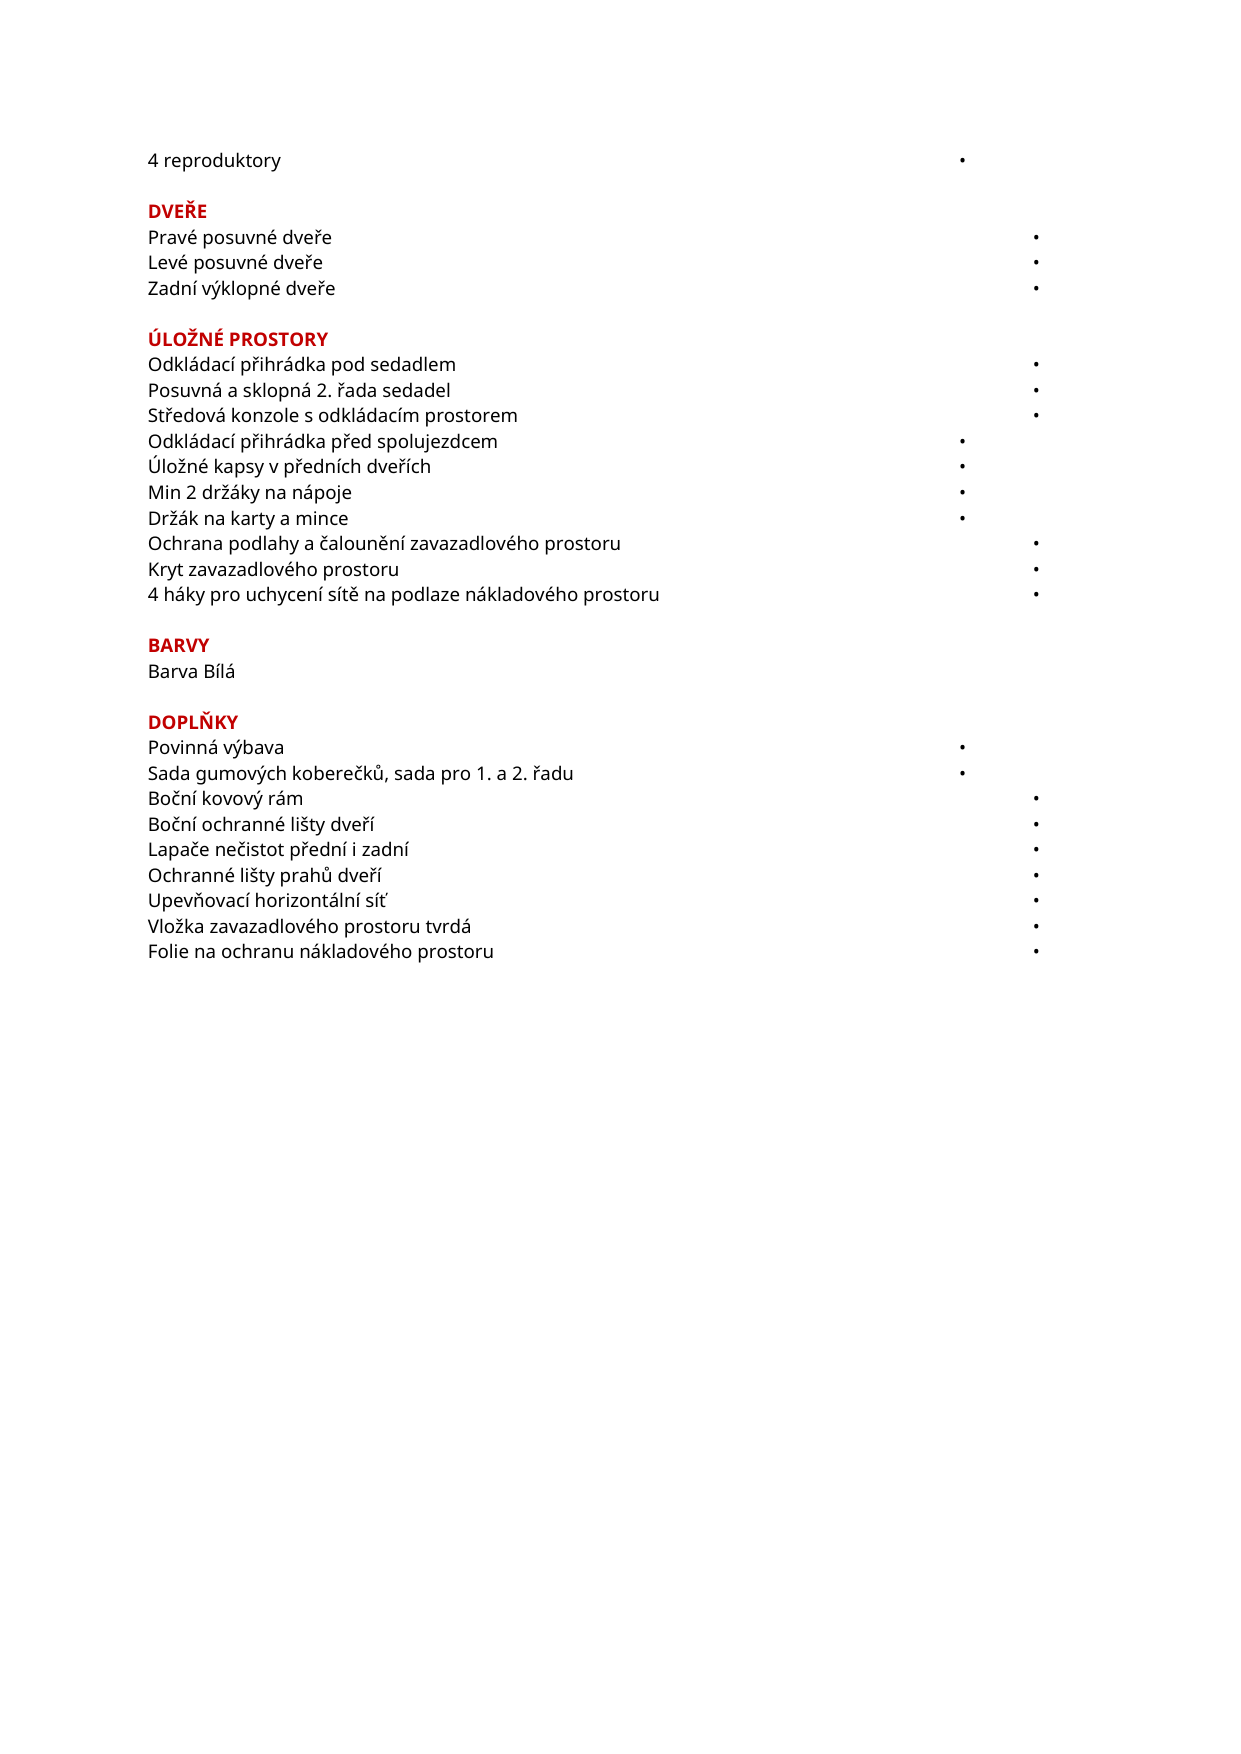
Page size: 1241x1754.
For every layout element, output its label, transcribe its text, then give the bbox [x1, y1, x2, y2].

text Lapače nečistot přední i zadní • [148, 837, 1093, 862]
text Folie na ochranu nákladového prostoru • [148, 939, 1093, 964]
text Odkládací přihrádka pod sedadlem • [148, 352, 1093, 377]
text Upevňovací horizontální síť • [148, 888, 1093, 913]
text Sada gumových koberečků, sada pro 1. a 2. řadu • [148, 760, 1093, 786]
text ÚLOŽNÉ PROSTORY [148, 326, 1093, 352]
text Držák na karty a mince • [148, 505, 1093, 530]
text Středová konzole s odkládacím prostorem • [148, 403, 1093, 428]
text 4 reproduktory • [148, 148, 1093, 173]
text 4 háky pro uchycení sítě na podlaze nákladového prostoru • [148, 581, 1093, 607]
text Úložné kapsy v předních dveřích • [148, 454, 1093, 479]
text Boční ochranné lišty dveří • [148, 811, 1093, 837]
text Kryt zavazadlového prostoru • [148, 556, 1093, 581]
text Ochrana podlahy a čalounění zavazadlového prostoru • [148, 530, 1093, 556]
text Boční kovový rám • [148, 786, 1093, 811]
text Zadní výklopné dveře • [148, 275, 1093, 301]
text Pravé posuvné dveře • [148, 224, 1093, 250]
text Vložka zavazadlového prostoru tvrdá • [148, 913, 1093, 939]
text Barva Bílá [148, 658, 1093, 683]
text BARVY [148, 632, 1093, 658]
text Povinná výbava • [148, 734, 1093, 760]
text Ochranné lišty prahů dveří • [148, 862, 1093, 888]
text DOPLŇKY [148, 709, 1093, 734]
text Odkládací přihrádka před spolujezdcem • [148, 428, 1093, 454]
text Min 2 držáky na nápoje • [148, 479, 1093, 505]
text Levé posuvné dveře • [148, 250, 1093, 275]
text DVEŘE [148, 199, 1093, 224]
text Posuvná a sklopná 2. řada sedadel • [148, 377, 1093, 403]
